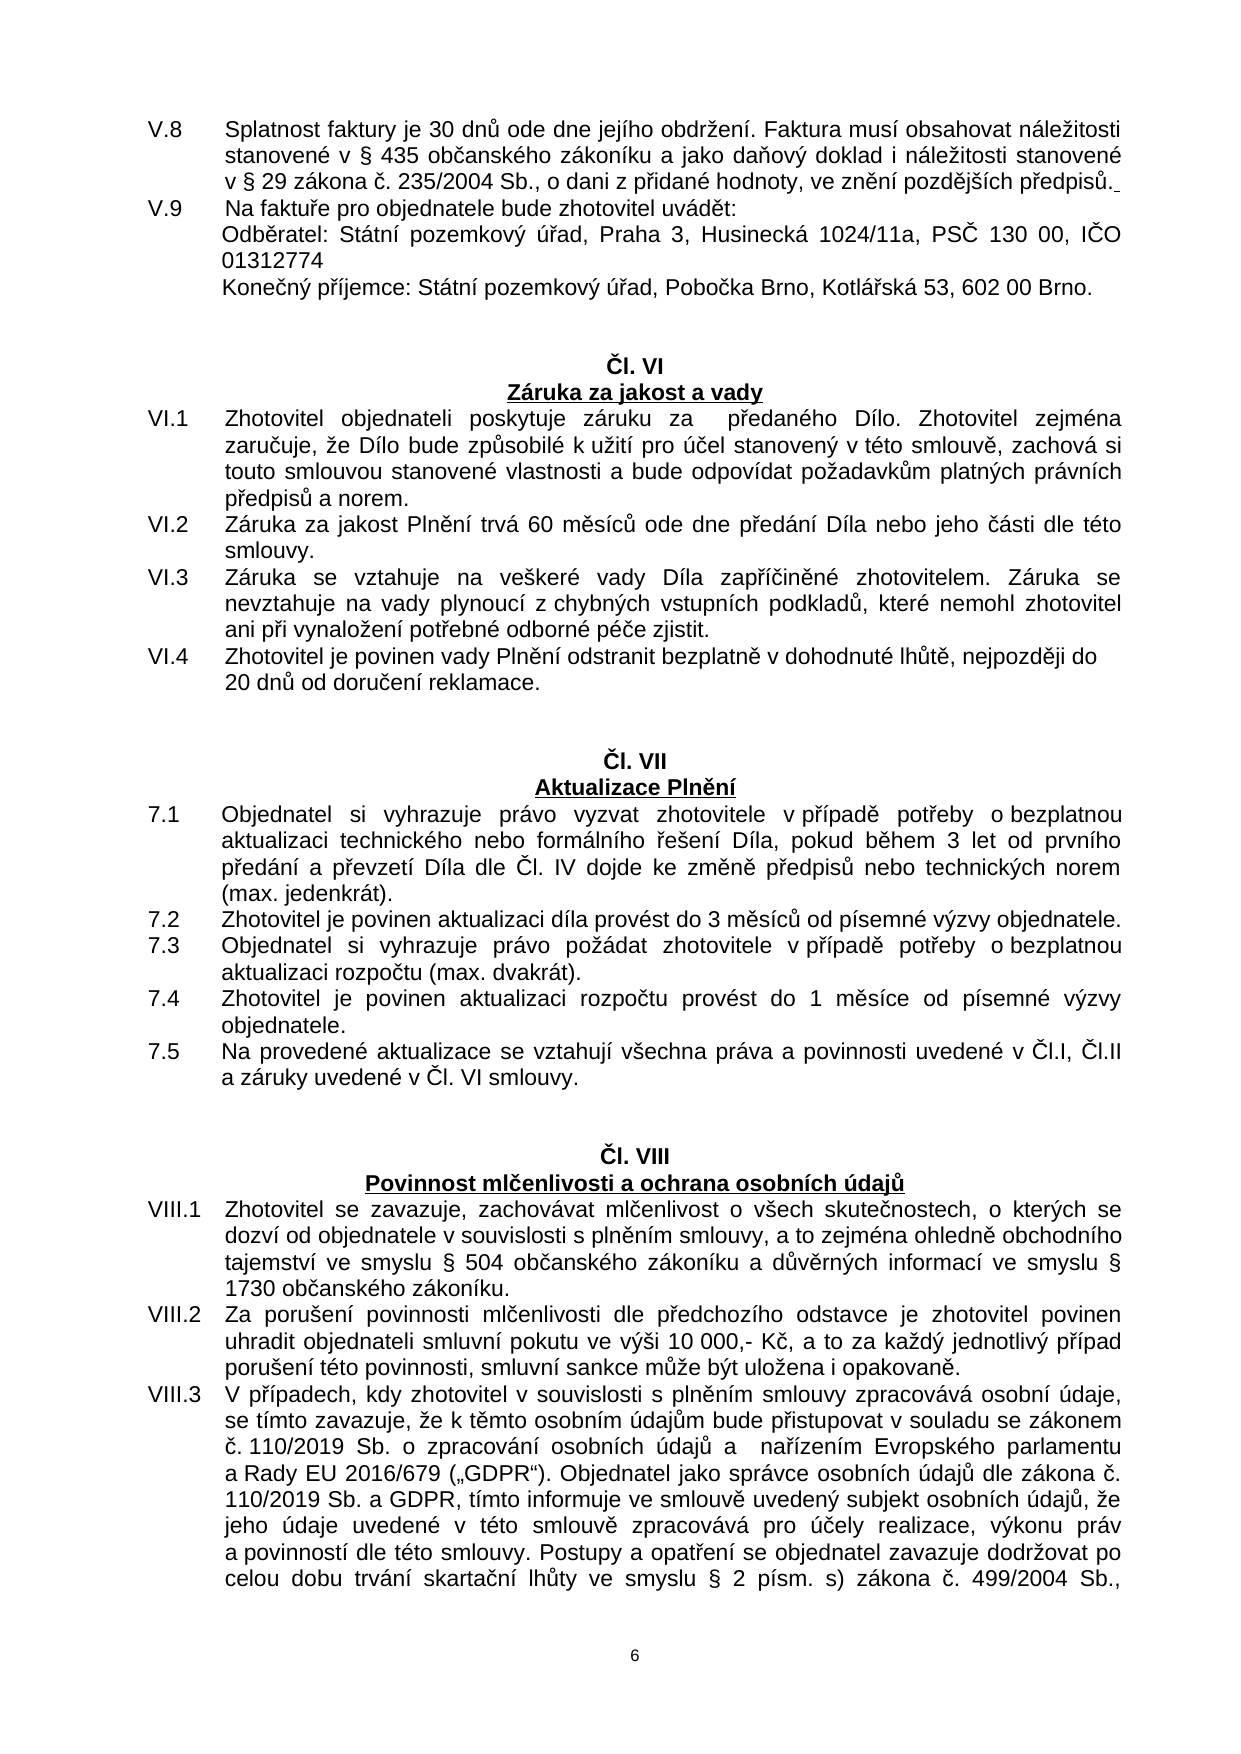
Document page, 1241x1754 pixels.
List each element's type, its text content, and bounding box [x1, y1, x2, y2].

list Zhotovitel objednateli poskytuje záruku za předaného Dílo. Zhotovitel zejména zaručuje, že Dílo bude způsobilé k užití pro účel stanovený v této smlouvě, zachová si touto smlouvou stanovené vlastnosti a bude odpovídat požadavkům platných právních předpisů a norem. [148, 405, 1122, 511]
text Záruka za jakost a vady [148, 353, 1122, 405]
list 7.4 Zhotovitel je povinen aktualizaci rozpočtu provést do 1 měsíce od písemné výzvy objednatele. [148, 985, 1122, 1038]
list Na faktuře pro objednatele bude zhotovitel uvádět: [148, 194, 1122, 221]
list Zhotovitel se zavazuje, zachovávat mlčenlivost o všech skutečnostech, o kterých se dozví od objednatele v souvislosti s plněním smlouvy, a to zejména ohledně obchodního tajemství ve smyslu § 504 občanského zákoníku a důvěrných informací ve smyslu § 1730 občanského zákoníku. [148, 1196, 1122, 1301]
text Povinnost mlčenlivosti a ochrana osobních údajů [148, 1143, 1122, 1196]
list Záruka za jakost Plnění trvá 60 měsíců ode dne předání Díla nebo jeho části dle této smlouvy. [148, 511, 1122, 563]
list 7.2 Zhotovitel je povinen aktualizaci díla provést do 3 měsíců od písemné výzvy objednatele. [148, 906, 1122, 932]
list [148, 1381, 1122, 1591]
list Splatnost faktury je 30 dnů ode dne jejího obdržení. Faktura musí obsahovat náležitosti stanovené v § 435 občanského zákoníku a jako daňový doklad i náležitosti stanovené v § 29 zákona č. 235/2004 Sb., o dani z přidané hodnoty, ve znění pozdějších předpisů. [148, 116, 1122, 194]
list 7.5 Na provedené aktualizace se vztahují všechna práva a povinnosti uvedené v Čl.I, Čl.II a záruky uvedené v Čl. VI smlouvy. [148, 1038, 1122, 1091]
list Aktualizace Plnění [148, 774, 1122, 801]
list 7.1 Objednatel si vyhrazuje právo vyzvat zhotovitele v případě potřeby o bezplatnou aktualizaci technického nebo formálního řešení Díla, pokud během 3 let od prvního předání a převzetí Díla dle Čl. IV dojde ke změně předpisů nebo technických norem (max. jedenkrát). [148, 801, 1122, 906]
list Za porušení povinnosti mlčenlivosti dle předchozího odstavce je zhotovitel povinen uhradit objednateli smluvní pokutu ve výši 10 000,- Kč, a to za každý jednotlivý případ porušení této povinnosti, smluvní sankce může být uložena i opakovaně. [148, 1301, 1122, 1381]
list Zhotovitel je povinen vady Plnění odstranit bezplatně v dohodnuté lhůtě, nejpozději do 20 dnů od doručení reklamace. [148, 643, 1122, 695]
list Konečný příjemce: Státní pozemkový úřad, Pobočka Brno, Kotlářská 53, 602 00 Brno. [222, 274, 1122, 300]
list 7.3 Objednatel si vyhrazuje právo požádat zhotovitele v případě potřeby o bezplatnou aktualizaci rozpočtu (max. dvakrát). [148, 932, 1122, 985]
list Záruka se vztahuje na veškeré vady Díla zapříčiněné zhotovitelem. Záruka se nevztahuje na vady plynoucí z chybných vstupních podkladů, které nemohl zhotovitel ani při vynaložení potřebné odborné péče zjistit. [148, 563, 1122, 643]
list Odběratel: Státní pozemkový úřad, Praha 3, Husinecká 1024/11a, PSČ 130 00, IČO 01312774 [221, 221, 1122, 274]
